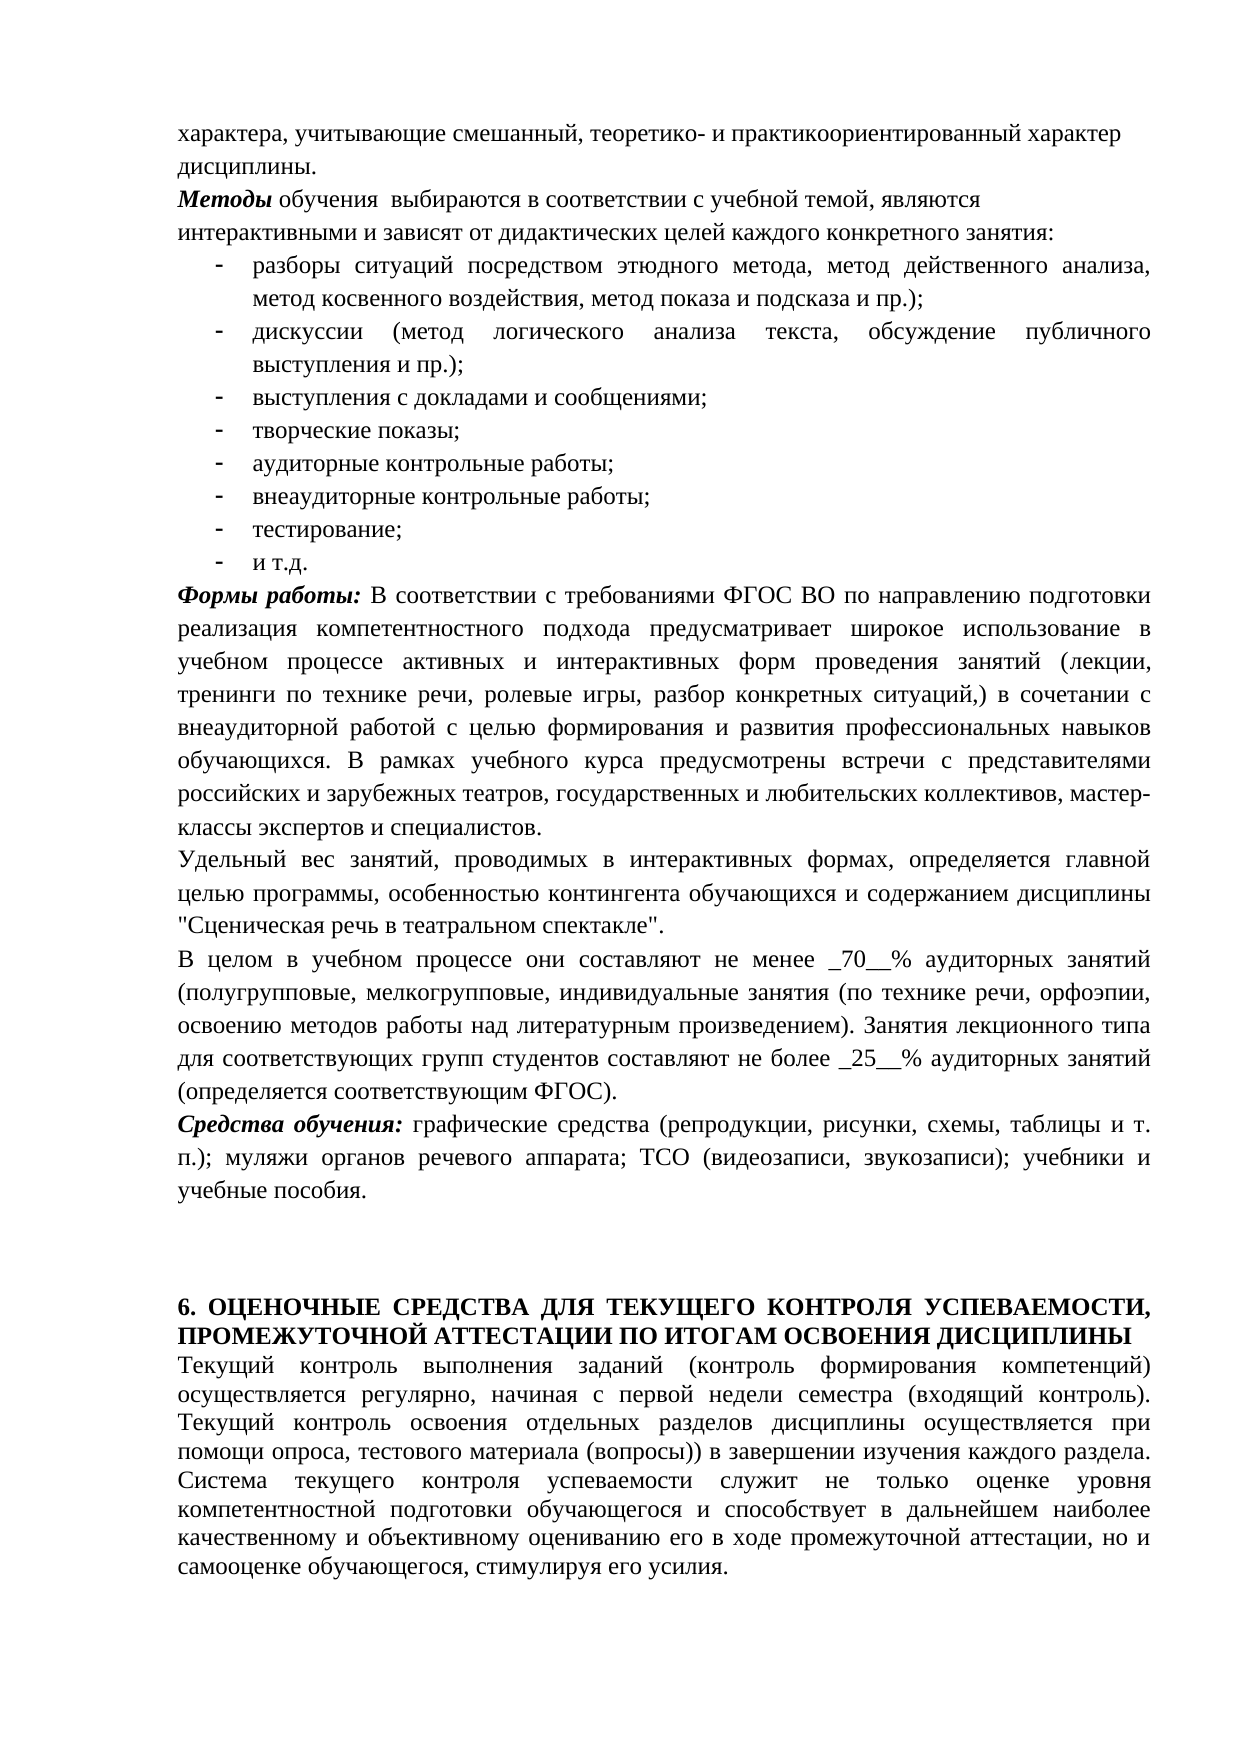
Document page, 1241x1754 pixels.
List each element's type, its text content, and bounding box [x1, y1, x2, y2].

list творческие показы; [215, 415, 1152, 444]
text Средства обучения: графические средства (репродукции, рисунки, схемы, таблицы и т. п.); муляжи органов речевого аппарата; ТСО (видеозаписи, звукозаписи); учебники и учебные пособия. [177, 1109, 1152, 1203]
list аудиторные контрольные работы; [215, 448, 1152, 477]
list дискуссии (метод логического анализа текста, обсуждение публичного выступления и пр.); [215, 316, 1152, 378]
text Формы работы: В соответствии с требованиями ФГОС ВО по направлению подготовки реализация компетентностного подхода предусматривает широкое использование в учебном процессе активных и интерактивных форм проведения занятий (лекции, тренинги по технике речи, ролевые игры, разбор конкретных ситуаций,) в сочетании с внеаудиторной работой с целью формирования и развития профессиональных навыков обучающихся. В рамках учебного курса предусмотрены встречи с представителями российских и зарубежных театров, государственных и любительских коллективов, мастер-классы экспертов и специалистов. [177, 580, 1152, 840]
list внеаудиторные контрольные работы; [215, 481, 1152, 510]
list выступления с докладами и сообщениями; [215, 382, 1152, 411]
list тестирование; [215, 514, 1152, 543]
text Удельный вес занятий, проводимых в интерактивных формах, определяется главной целью программы, особенностью контингента обучающихся и содержанием дисциплины "Сценическая речь в театральном спектакле". [177, 844, 1152, 939]
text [177, 118, 1152, 180]
text Методы обучения выбираются в соответствии с учебной темой, являются интерактивными и зависят от дидактических целей каждого конкретного занятия: [177, 184, 1152, 246]
text Текущий контроль выполнения заданий (контроль формирования компетенций) осуществляется регулярно, начиная с первой недели семестра (входящий контроль). Текущий контроль освоения отдельных разделов дисциплины осуществляется при помощи опроса, тестового материала (вопросы)) в завершении изучения каждого раздела. Система текущего контроля успеваемости служит не только оценке уровня компетентностной подготовки обучающегося и способствует в дальнейшем наиболее качественному и объективному оцениванию его в ходе промежуточной аттестации, но и самооценке обучающегося, стимулируя его усилия. [177, 1350, 1152, 1580]
list разборы ситуаций посредством этюдного метода, метод действенного анализа, метод косвенного воздействия, метод показа и подсказа и пр.); [215, 250, 1152, 312]
list и т.д. [215, 547, 1152, 576]
text В целом в учебном процессе они составляют не менее _70__% аудиторных занятий (полугрупповые, мелкогрупповые, индивидуальные занятия (по технике речи, орфоэпии, освоению методов работы над литературным произведением). Занятия лекционного типа для соответствующих групп студентов составляют не более _25__% аудиторных занятий (определяется соответствующим ФГОС). [177, 944, 1152, 1104]
text 6. ОЦЕНОЧНЫЕ СРЕДСТВА ДЛЯ ТЕКУЩЕГО КОНТРОЛЯ УСПЕВАЕМОСТИ, ПРОМЕЖУТОЧНОЙ АТТЕСТАЦИИ ПО ИТОГАМ ОСВОЕНИЯ ДИСЦИПЛИНЫ [177, 1292, 1152, 1350]
